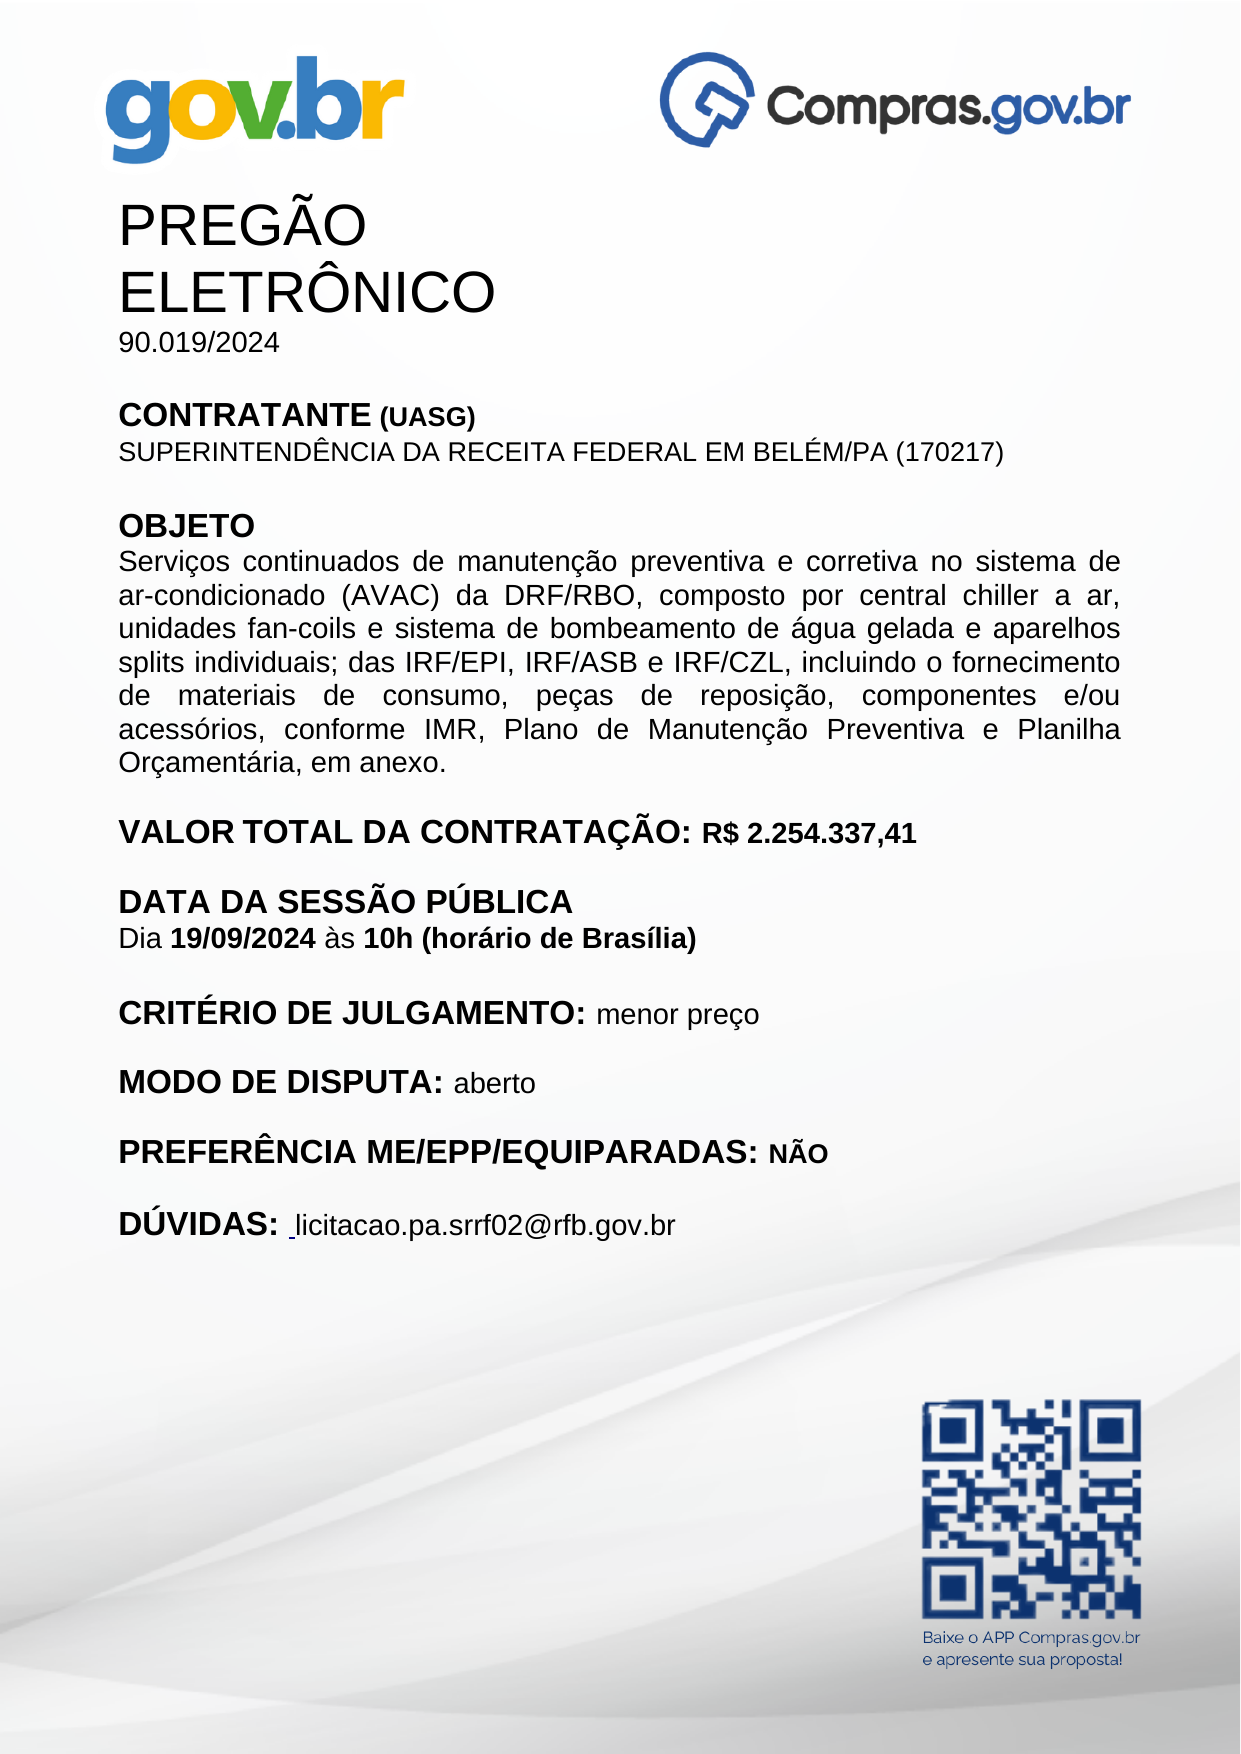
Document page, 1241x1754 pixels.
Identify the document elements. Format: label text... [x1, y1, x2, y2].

text DATA DA SESSÃO PÚBLICA [118, 882, 1122, 921]
text ELETRÔNICO [118, 258, 1122, 325]
text Dúvidas: licitacao.pa.srrf02@rfb.gov.br [118, 1204, 1122, 1242]
text PREGÃO [118, 191, 1122, 258]
text Modo de disputa: aberto [118, 1062, 1122, 1101]
text PREFERÊNCIA ME/EPP/EQUIPARADAS: NÃO [118, 1132, 1122, 1171]
text SUPERINTENDÊNCIA DA RECEITA FEDERAL EM BELÉM/PA (170217) [118, 436, 1122, 467]
text CONTRATANTE (UASG) [118, 395, 1122, 433]
text Serviços continuados de manutenção preventiva e corretiva no sistema de ar-condicionado (AVAC) da DRF/RBO, composto por central chiller a ar, unidades fan-coils e sistema de bombeamento de água gelada e aparelhos splits individuais; das IRF/EPI, IRF/ASB e IRF/CZL, incluindo o fornecimento de materiais de consumo, peças de reposição, componentes e/ou acessórios, conforme IMR, Plano de Manutenção Preventiva e Planilha Orçamentária, em anexo. [118, 544, 1122, 779]
text OBJETO [118, 506, 1122, 544]
text Dia 19/09/2024 às 10h (horário de Brasília) [118, 921, 1122, 954]
picture [0, 1, 1241, 1754]
text VALOR TOTAL DA CONTRATAÇÃO: R$ 2.254.337,41 [118, 813, 1122, 851]
text 90.019/2024 [118, 325, 1122, 358]
text Critério de Julgamento: menor preço [118, 993, 1122, 1031]
